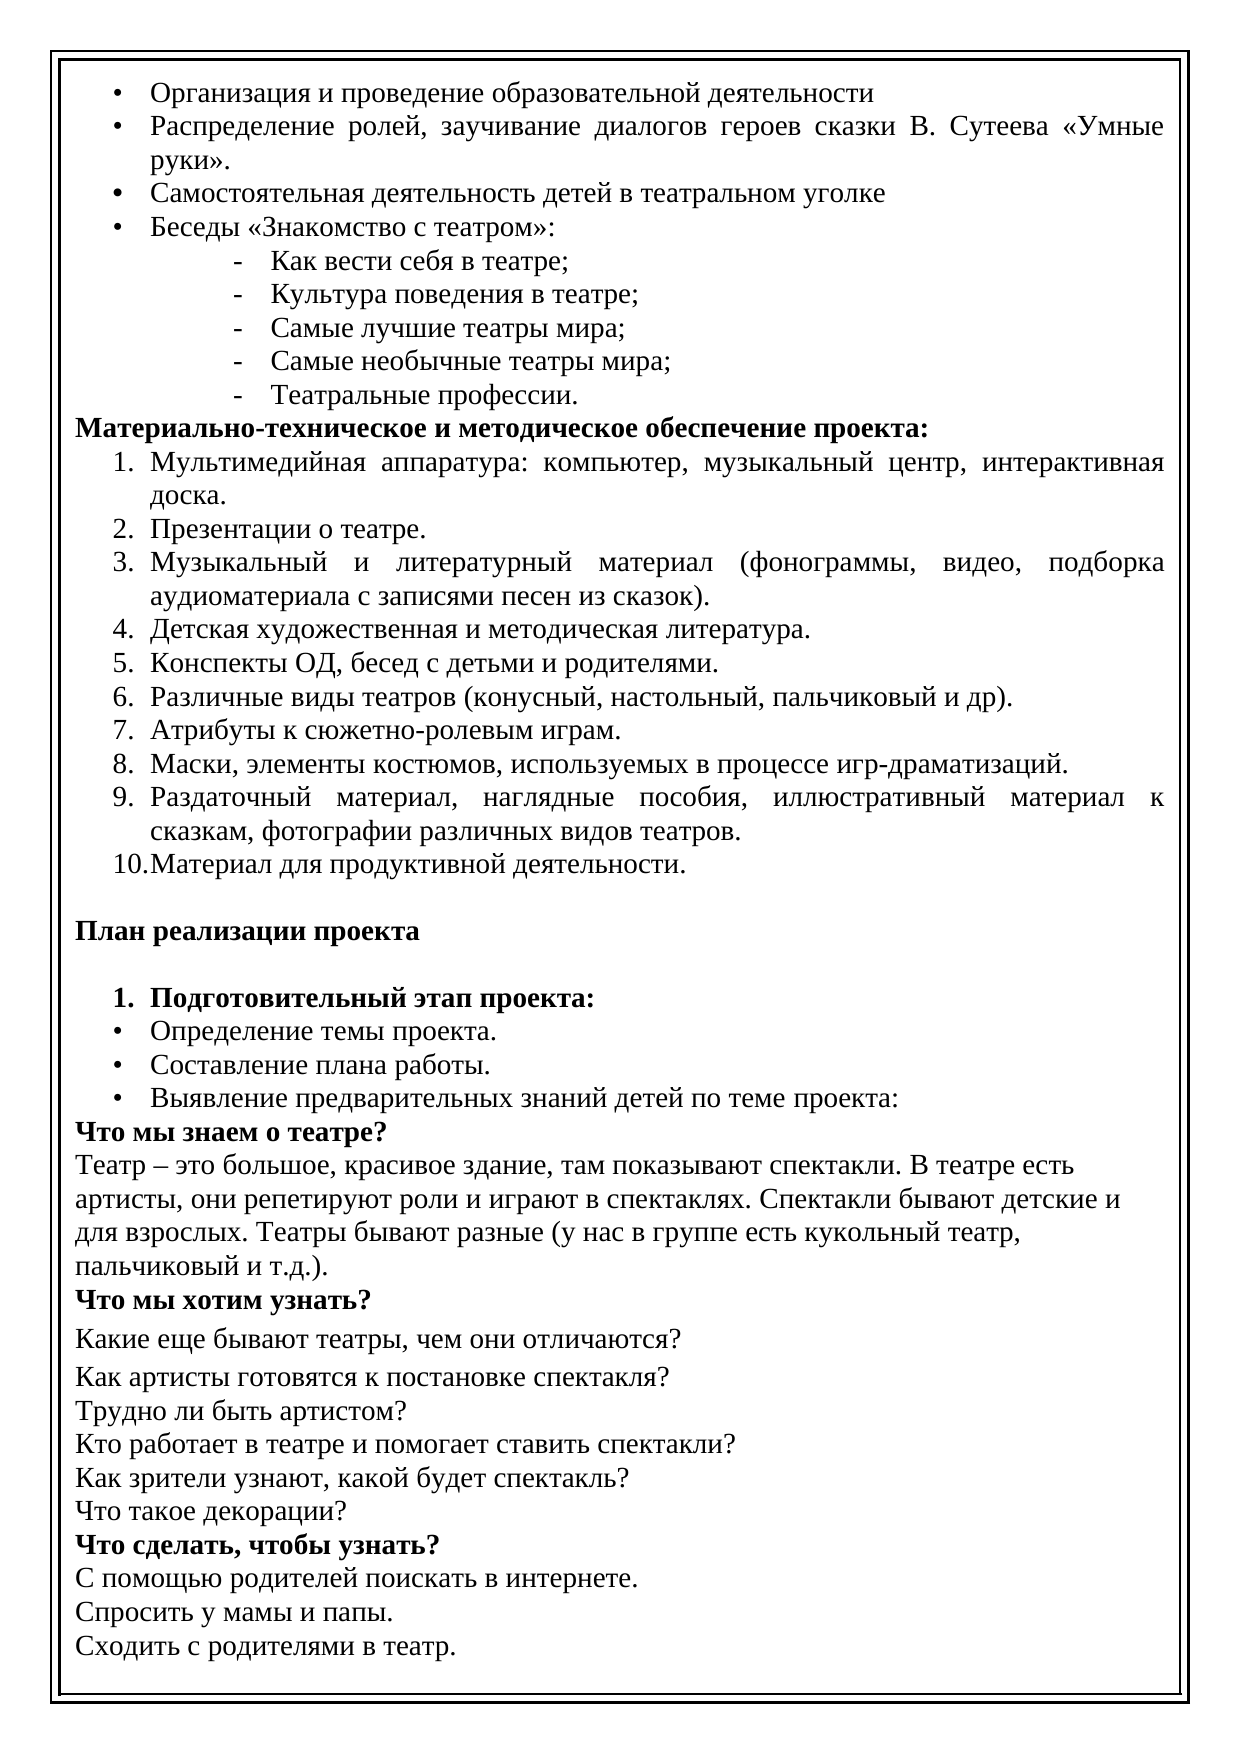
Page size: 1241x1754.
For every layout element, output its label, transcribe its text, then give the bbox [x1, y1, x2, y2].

text Как зрители узнают, какой будет спектакль? [75, 1460, 1165, 1493]
list Самые необычные театры мира; [233, 343, 1165, 377]
text Спросить у мамы и папы. [75, 1594, 1165, 1628]
list Атрибуты к сюжетно-ролевым играм. [112, 712, 1165, 746]
text С помощью родителей поискать в интернете. [75, 1561, 1165, 1594]
text Какие еще бывают театры, чем они отличаются? [75, 1321, 1165, 1354]
list Подготовительный этап проекта: [112, 981, 1165, 1014]
text Что сделать, чтобы узнать? [75, 1527, 1165, 1561]
list Выявление предварительных знаний детей по теме проекта: [112, 1081, 1165, 1114]
text Сходить с родителями в театр. [75, 1628, 1165, 1661]
list Определение темы проекта. [112, 1014, 1165, 1047]
list Самые лучшие театры мира; [233, 310, 1165, 343]
text Что мы знаем о театре? [75, 1114, 1165, 1148]
text Театр – это большое, красивое здание, там показывают спектакли. В театре есть артисты, они репетируют роли и играют в спектаклях. Спектакли бывают детские и для взрослых. Театры бывают разные (у нас в группе есть кукольный театр, пальчиковый и т.д.). [75, 1148, 1165, 1282]
list Презентации о театре. [112, 511, 1165, 544]
list Музыкальный и литературный материал (фонограммы, видео, подборка аудиоматериала с записями песен из сказок). [112, 544, 1165, 612]
list Маски, элементы костюмов, используемых в процессе игр-драматизаций. [112, 746, 1165, 779]
list Организация и проведение образовательной деятельности [112, 75, 1165, 108]
list Беседы «Знакомство с театром»: [112, 209, 1165, 243]
text План реализации проекта [75, 913, 1165, 947]
list Как вести себя в театре; [233, 243, 1165, 276]
list Театральные профессии. [233, 377, 1165, 410]
list Раздаточный материал, наглядные пособия, иллюстративный материал к сказкам, фотографии различных видов театров. [112, 779, 1165, 846]
list Конспекты ОД, бесед с детьми и родителями. [112, 645, 1165, 679]
list Детская художественная и методическая литература. [112, 612, 1165, 645]
list Распределение ролей, заучивание диалогов героев сказки В. Сутеева «Умные руки». [112, 108, 1165, 176]
list Составление плана работы. [112, 1047, 1165, 1081]
text Трудно ли быть артистом? [75, 1393, 1165, 1426]
list Мультимедийная аппаратура: компьютер, музыкальный центр, интерактивная доска. [112, 444, 1165, 511]
text Материально-техническое и методическое обеспечение проекта: [75, 410, 1165, 444]
list Культура поведения в театре; [233, 276, 1165, 310]
list Самостоятельная деятельность детей в театральном уголке [112, 176, 1165, 209]
text Что такое декорации? [75, 1493, 1165, 1527]
text Что мы хотим узнать? [75, 1282, 1165, 1316]
list Материал для продуктивной деятельности. [112, 846, 1165, 880]
text Кто работает в театре и помогает ставить спектакли? [75, 1426, 1165, 1460]
text Как артисты готовятся к постановке спектакля? [75, 1359, 1165, 1393]
list Различные виды театров (конусный, настольный, пальчиковый и др). [112, 679, 1165, 712]
